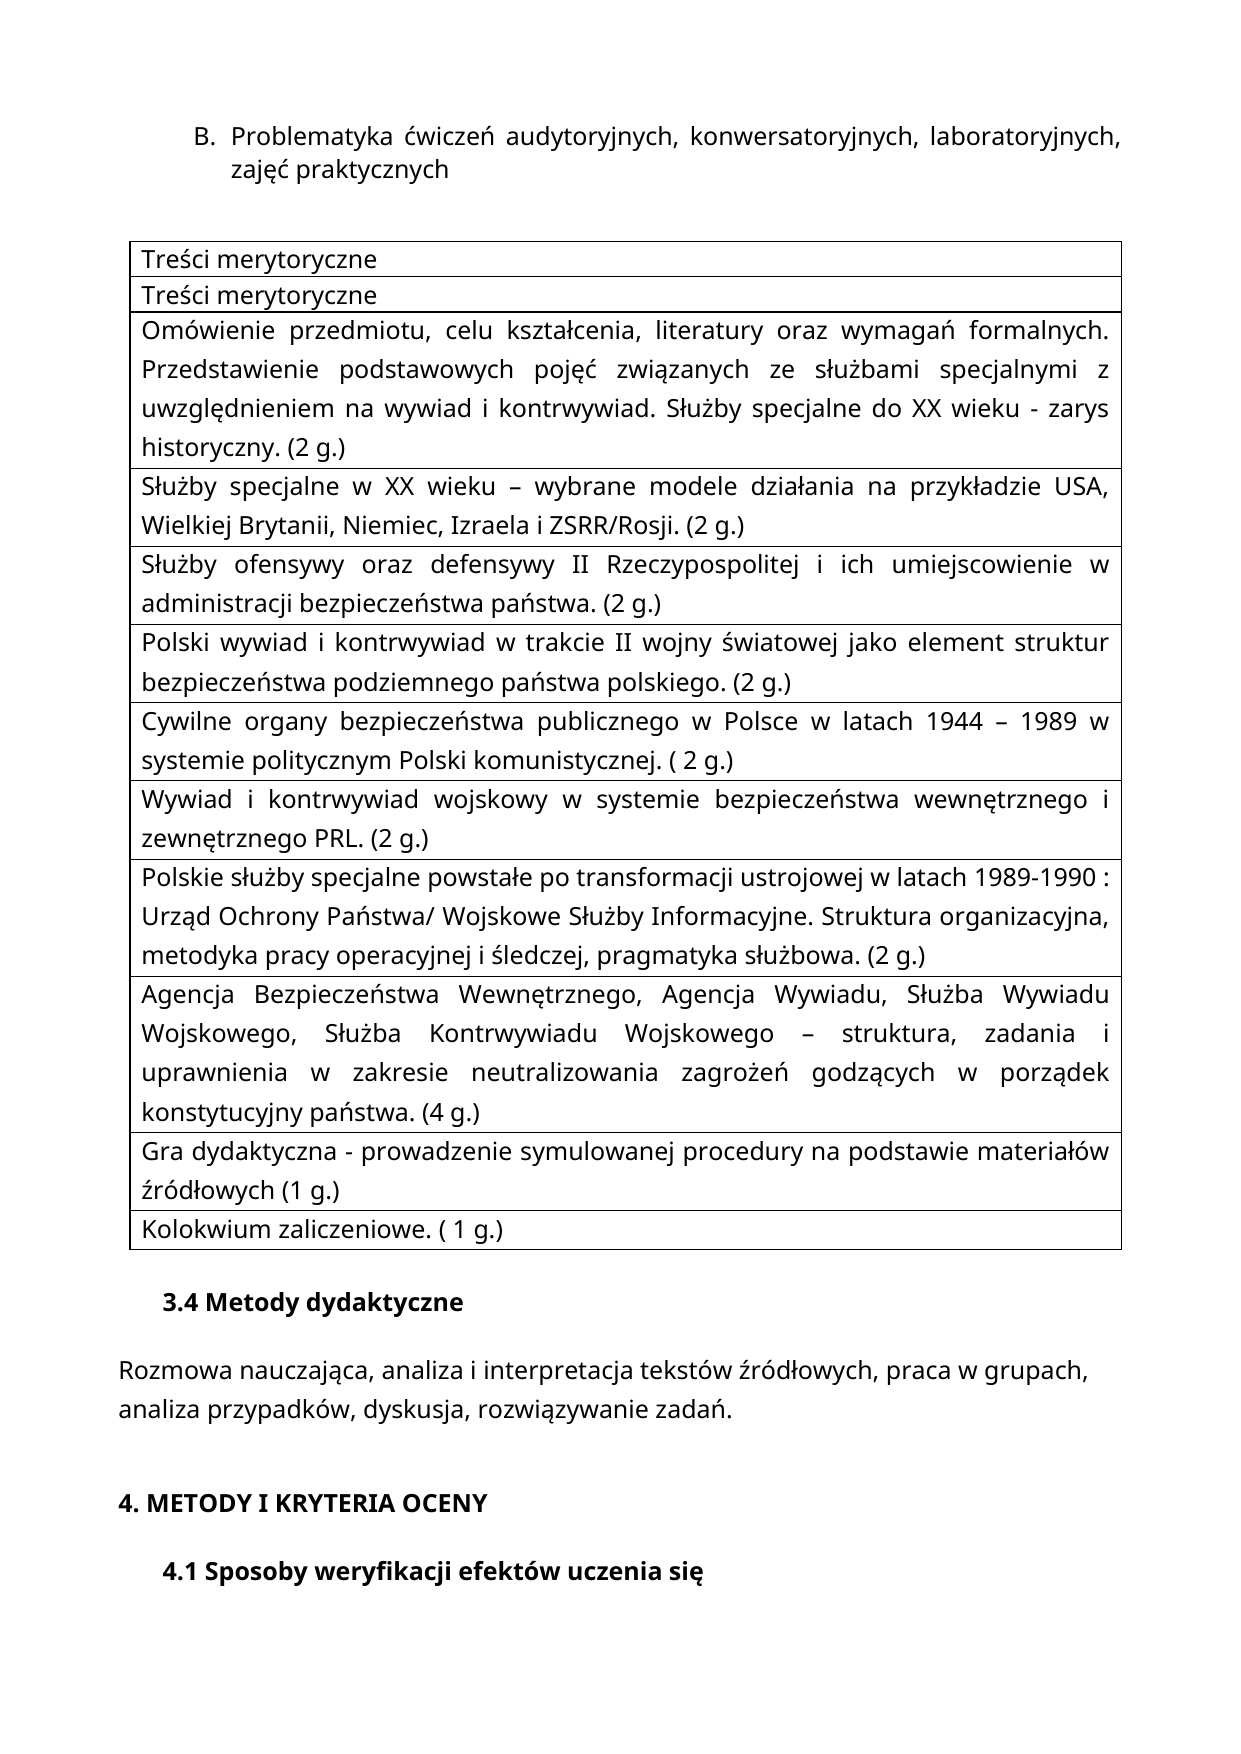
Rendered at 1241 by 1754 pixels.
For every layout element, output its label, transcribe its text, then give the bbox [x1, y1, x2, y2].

table_cell Kolokwium zaliczeniowe. ( 1 g.) [131, 1211, 1121, 1249]
table_cell Agencja Bezpieczeństwa Wewnętrznego, Agencja Wywiadu, Służba Wywiadu Wojskowego, Służba Kontrwywiadu Wojskowego – struktura, zadania i uprawnienia w zakresie neutralizowania zagrożeń godzących w porządek konstytucyjny państwa. (4 g.) [131, 977, 1121, 1132]
text 4.1 Sposoby weryfikacji efektów uczenia się [162, 1554, 1122, 1588]
table_cell Treści merytoryczne [131, 277, 1121, 311]
text 4. METODY I KRYTERIA OCENY [118, 1486, 1122, 1520]
text Rozmowa nauczająca, analiza i interpretacja tekstów źródłowych, praca w grupach, analiza przypadków, dyskusja, rozwiązywanie zadań. [118, 1352, 1122, 1426]
table_cell Gra dydaktyczna - prowadzenie symulowanej procedury na podstawie materiałów źródłowych (1 g.) [131, 1133, 1121, 1210]
table_cell Cywilne organy bezpieczeństwa publicznego w Polsce w latach 1944 – 1989 w systemie politycznym Polski komunistycznej. ( 2 g.) [131, 703, 1121, 780]
list Problematyka ćwiczeń audytoryjnych, konwersatoryjnych, laboratoryjnych, zajęć praktycznych [193, 118, 1122, 186]
table_cell Polski wywiad i kontrwywiad w trakcie II wojny światowej jako element struktur bezpieczeństwa podziemnego państwa polskiego. (2 g.) [131, 625, 1121, 702]
table_cell Służby specjalne w XX wieku – wybrane modele działania na przykładzie USA, Wielkiej Brytanii, Niemiec, Izraela i ZSRR/Rosji. (2 g.) [131, 469, 1121, 546]
text 3.4 Metody dydaktyczne [162, 1284, 1122, 1318]
table_cell Służby ofensywy oraz defensywy II Rzeczypospolitej i ich umiejscowienie w administracji bezpieczeństwa państwa. (2 g.) [131, 547, 1121, 624]
table_cell Polskie służby specjalne powstałe po transformacji ustrojowej w latach 1989-1990 : Urząd Ochrony Państwa/ Wojskowe Służby Informacyjne. Struktura organizacyjna, metodyka pracy operacyjnej i śledczej, pragmatyka służbowa. (2 g.) [131, 860, 1121, 976]
table_cell Omówienie przedmiotu, celu kształcenia, literatury oraz wymagań formalnych. Przedstawienie podstawowych pojęć związanych ze służbami specjalnymi z uwzględnieniem na wywiad i kontrwywiad. Służby specjalne do XX wieku - zarys historyczny. (2 g.) [131, 313, 1121, 468]
table_header Treści merytoryczne [131, 242, 1121, 276]
table_cell Wywiad i kontrwywiad wojskowy w systemie bezpieczeństwa wewnętrznego i zewnętrznego PRL. (2 g.) [131, 781, 1121, 858]
